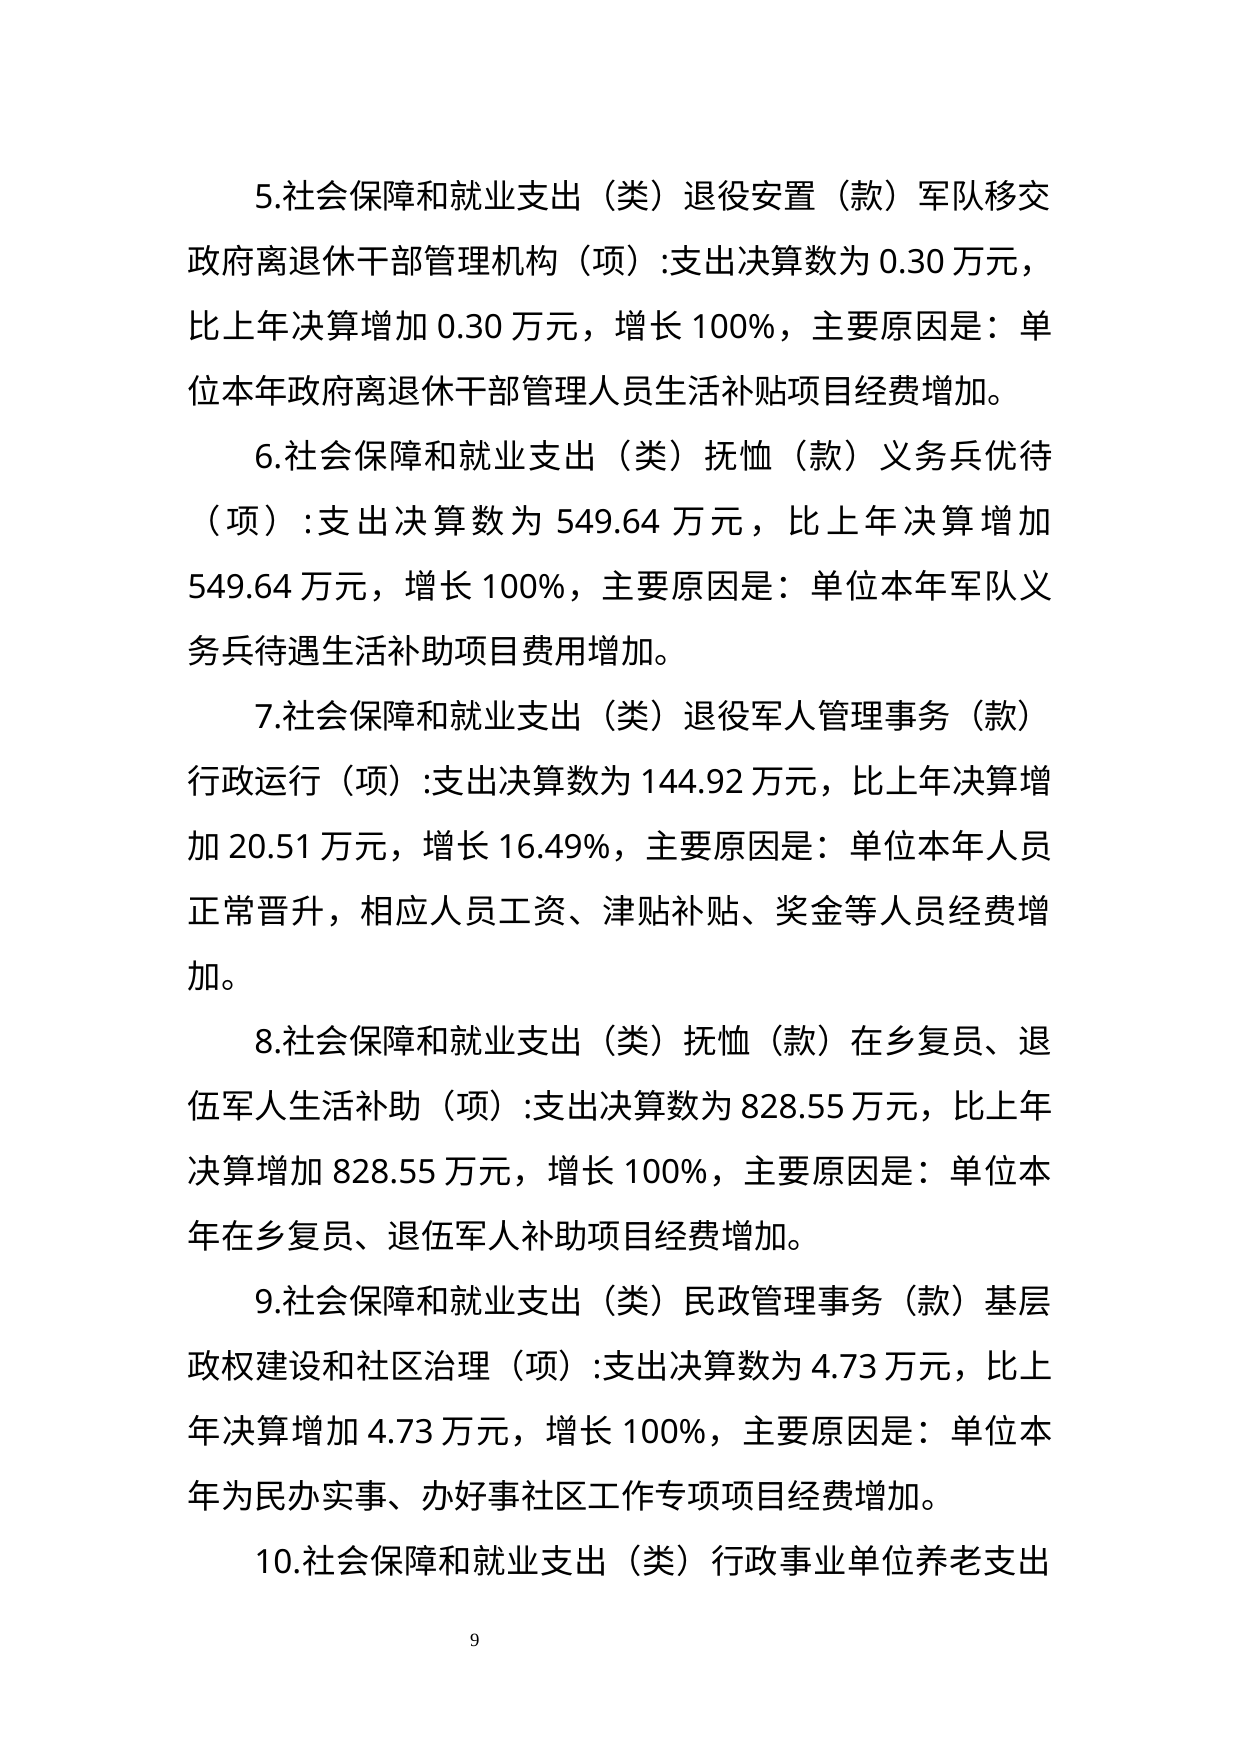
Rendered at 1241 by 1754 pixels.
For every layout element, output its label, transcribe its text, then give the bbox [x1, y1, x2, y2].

text 7.社会保障和就业支出（类）退役军人管理事务（款）行政运行（项）:支出决算数为144.92万元，比上年决算增加20.51万元，增长16.49%，主要原因是：单位本年人员正常晋升，相应人员工资、津贴补贴、奖金等人员经费增加。 [187, 682, 1053, 1007]
text 8.社会保障和就业支出（类）抚恤（款）在乡复员、退伍军人生活补助（项）:支出决算数为828.55万元，比上年决算增加828.55万元，增长100%，主要原因是：单位本年在乡复员、退伍军人补助项目经费增加。 [187, 1007, 1053, 1267]
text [187, 1527, 1053, 1592]
text 5.社会保障和就业支出（类）退役安置（款）军队移交政府离退休干部管理机构（项）:支出决算数为0.30万元，比上年决算增加0.30万元，增长100%，主要原因是：单位本年政府离退休干部管理人员生活补贴项目经费增加。 [187, 162, 1053, 422]
text 6.社会保障和就业支出（类）抚恤（款）义务兵优待（项）:支出决算数为549.64万元，比上年决算增加549.64万元，增长100%，主要原因是：单位本年军队义务兵待遇生活补助项目费用增加。 [187, 422, 1053, 682]
text 9.社会保障和就业支出（类）民政管理事务（款）基层政权建设和社区治理（项）:支出决算数为4.73万元，比上年决算增加4.73万元，增长100%，主要原因是：单位本年为民办实事、办好事社区工作专项项目经费增加。 [187, 1267, 1053, 1527]
